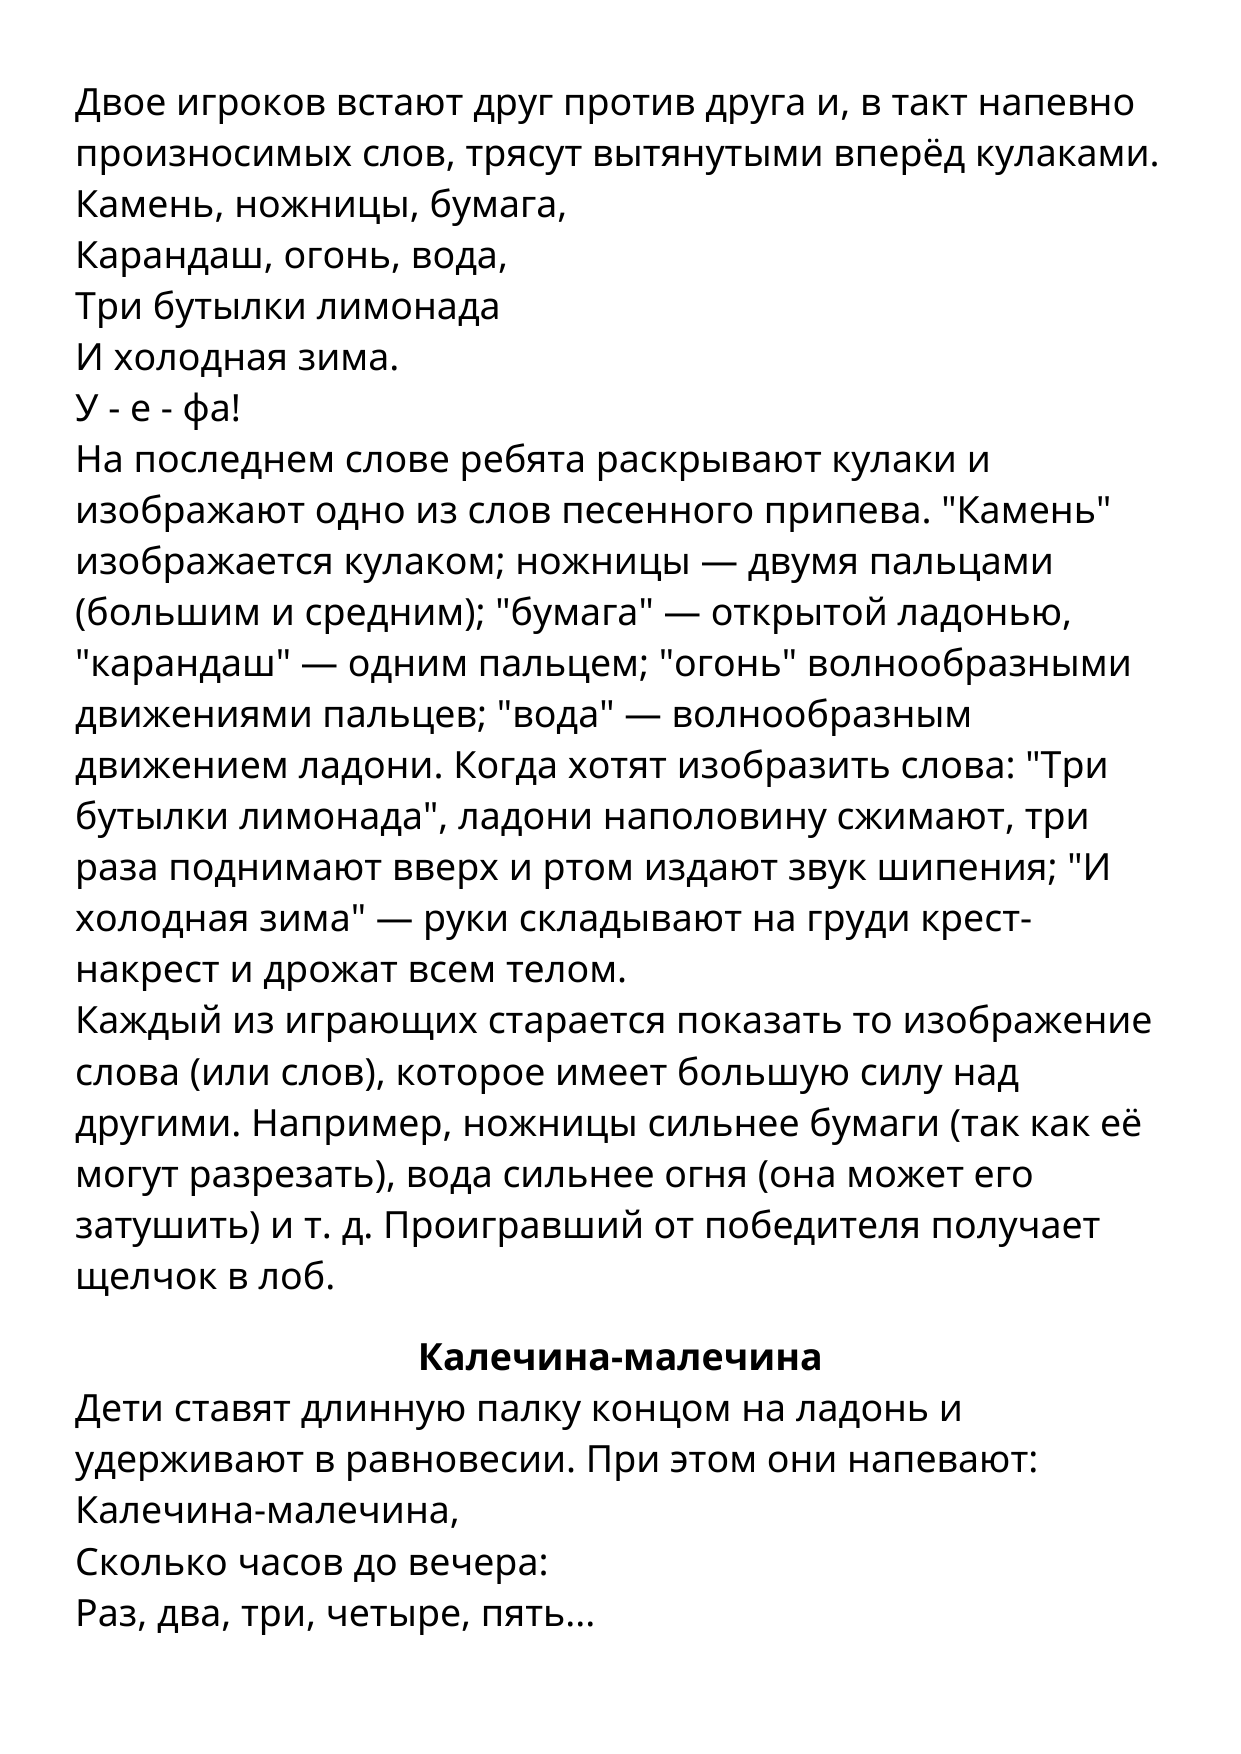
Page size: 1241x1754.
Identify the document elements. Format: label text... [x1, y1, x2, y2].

text Карандаш, огонь, вода, [75, 228, 1165, 279]
text Камень, ножницы, бумага, [75, 177, 1165, 228]
text На последнем слове ребята раскрывают кулаки и изображают одно из слов песенного припева. "Камень" изображается кулаком; ножницы — двумя пальцами (большим и средним); "бумага" — открытой ладонью, "карандаш" — одним пальцем; "огонь" волнообразными движениями пальцев; "вода" — волнообразным движением ладони. Когда хотят изобразить слова: "Три бутылки лимонада", ладони наполовину сжимают, три раза поднимают вверх и ртом издают звук шипения; "И холодная зима" — руки складывают на груди крест-накрест и дрожат всем телом. [75, 432, 1165, 994]
text Три бутылки лимонада [75, 279, 1165, 330]
text Сколько часов до вечера: [75, 1535, 1165, 1586]
text У - е - фа! [75, 381, 1165, 432]
text Двое игроков встают друг против друга и, в такт напевно произносимых слов, трясут вытянутыми вперёд кулаками. [75, 75, 1165, 177]
text Калечина-малечина [75, 1331, 1165, 1382]
text И холодная зима. [75, 330, 1165, 381]
text Раз, два, три, четыре, пять... [75, 1586, 1165, 1637]
text Дети ставят длинную палку концом на ладонь и удерживают в равновесии. При этом они напевают: [75, 1382, 1165, 1484]
text Калечина-малечина, [75, 1484, 1165, 1535]
text Каждый из играющих старается показать то изображение слова (или слов), которое имеет большую силу над другими. Например, ножницы сильнее бумаги (так как её могут разрезать), вода сильнее огня (она может его затушить) и т. д. Проигравший от победителя получает щелчок в лоб. [75, 994, 1165, 1300]
